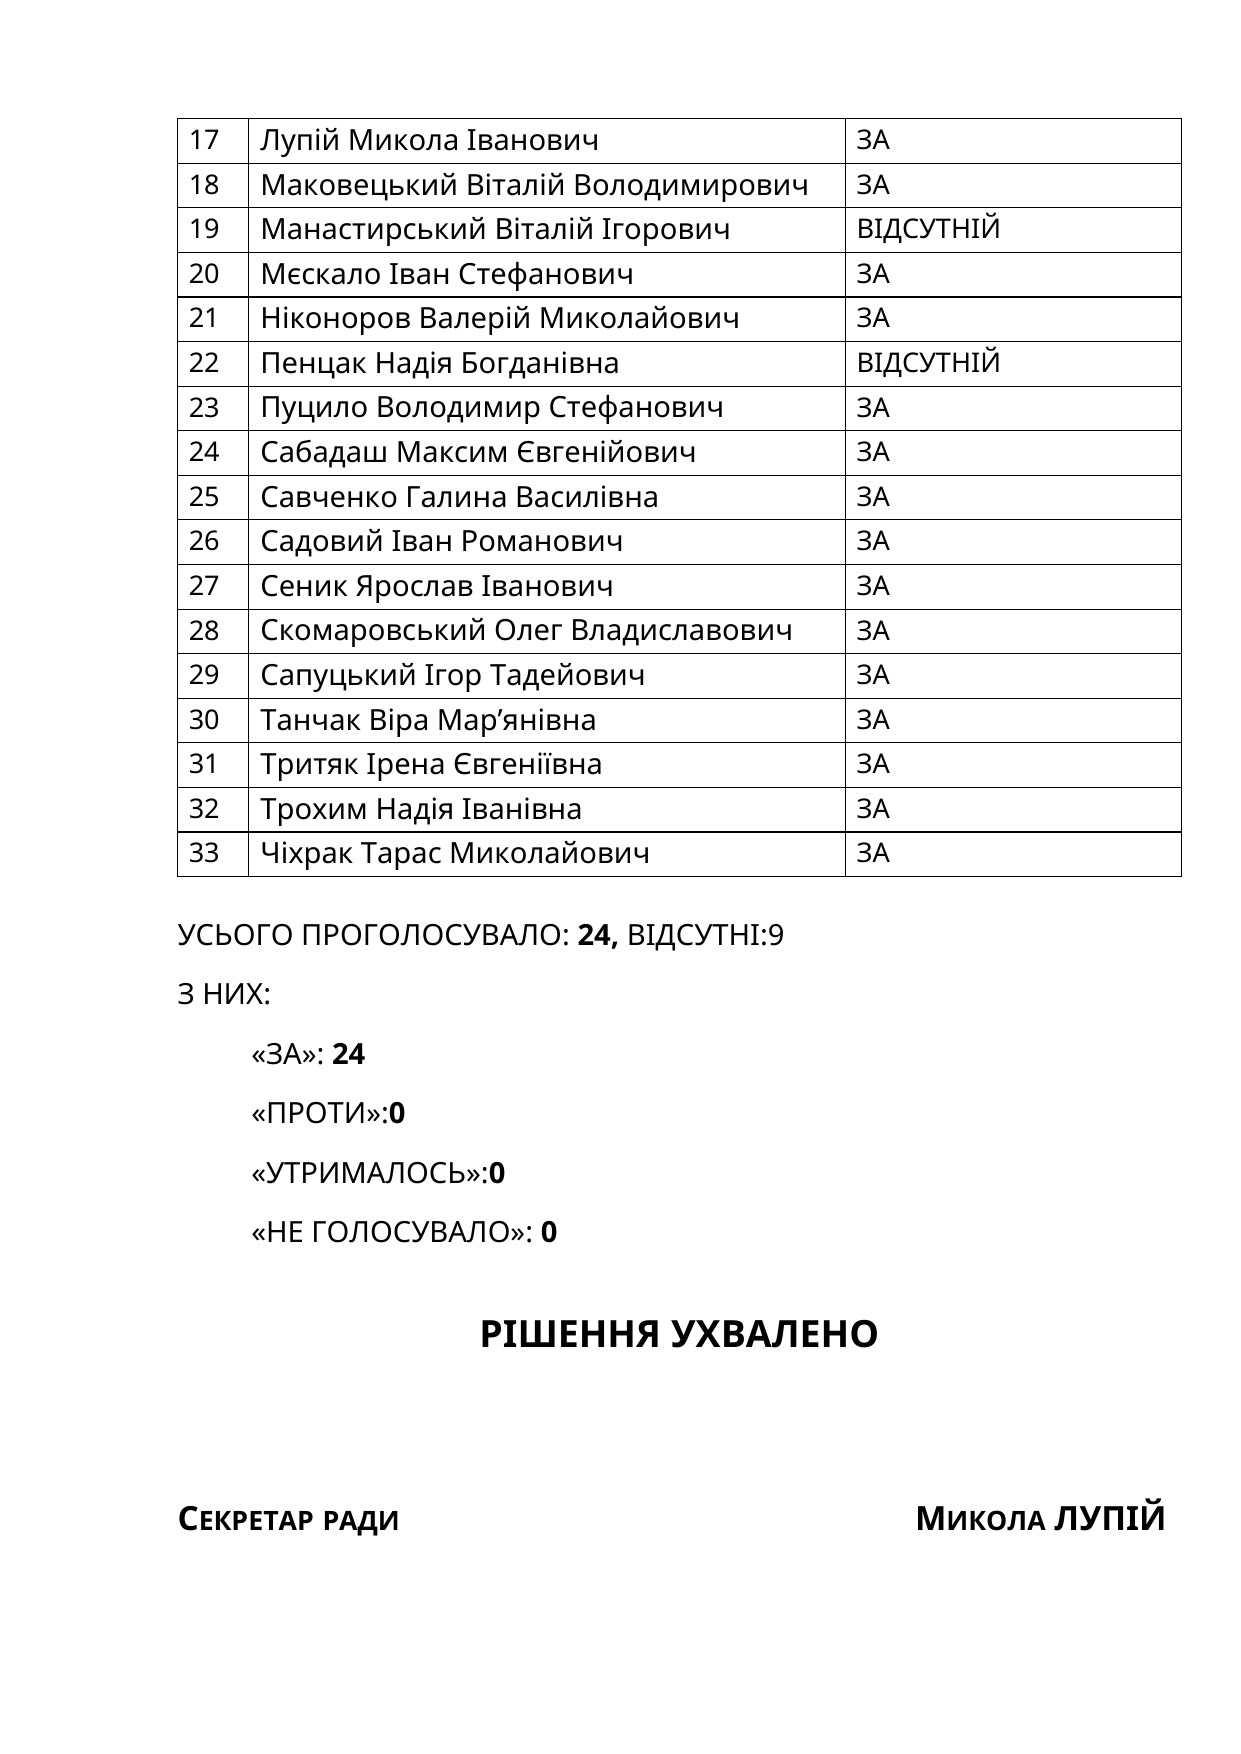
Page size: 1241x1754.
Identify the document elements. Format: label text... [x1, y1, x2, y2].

table_cell 29 [178, 654, 248, 698]
table_cell ЗА [846, 520, 1181, 564]
table_cell Пенцак Надія Богданівна [249, 342, 845, 386]
table_cell Мєскало Іван Стефанович [249, 253, 845, 296]
table_cell 26 [178, 520, 248, 564]
table_cell ВІДСУТНІЙ [846, 208, 1181, 252]
table_cell ЗА [846, 833, 1181, 876]
text «УТРИМАЛОСЬ»:0 [177, 1152, 1181, 1192]
table_cell Лупій Микола Іванович [249, 119, 845, 163]
table_cell ЗА [846, 699, 1181, 742]
table_cell Чіхрак Тарас Миколайович [249, 833, 845, 876]
table_cell ЗА [846, 610, 1181, 653]
table_cell 22 [178, 342, 248, 386]
table_cell 30 [178, 699, 248, 742]
table_cell Скомаровський Олег Владиславович [249, 610, 845, 653]
table_cell ЗА [846, 565, 1181, 608]
table_cell ЗА [846, 431, 1181, 475]
table_cell Тритяк Ірена Євгеніївна [249, 743, 845, 787]
text Усього проголосувало: 24, ВІДСУТНІ:9 [177, 914, 1181, 954]
text Секретар ради Микола ЛУПІЙ [177, 1495, 1181, 1540]
table_cell 21 [178, 298, 248, 341]
table_cell 18 [178, 164, 248, 207]
table_cell ЗА [846, 654, 1181, 698]
text «ПРОТИ»:0 [177, 1092, 1181, 1132]
text «ЗА»: 24 [177, 1033, 1181, 1073]
table_cell Савченко Галина Василівна [249, 476, 845, 519]
table_cell ЗА [846, 788, 1181, 831]
table_cell Трохим Надія Іванівна [249, 788, 845, 831]
table_cell 28 [178, 610, 248, 653]
table_cell Маковецький Віталій Володимирович [249, 164, 845, 207]
table_cell ЗА [846, 476, 1181, 519]
table_cell ЗА [846, 253, 1181, 296]
table_cell Сеник Ярослав Іванович [249, 565, 845, 608]
table_cell ЗА [846, 743, 1181, 787]
table_cell Пуцило Володимир Стефанович [249, 387, 845, 430]
table_cell 24 [178, 431, 248, 475]
table_cell ВІДСУТНІЙ [846, 342, 1181, 386]
text З НИХ: [177, 973, 1181, 1013]
table_cell 19 [178, 208, 248, 252]
table_cell Сабадаш Максим Євгенійович [249, 431, 845, 475]
table_cell 33 [178, 833, 248, 876]
table_cell Садовий Іван Романович [249, 520, 845, 564]
table_cell ЗА [846, 387, 1181, 430]
table_cell 27 [178, 565, 248, 608]
text «НЕ ГОЛОСУВАЛО»: 0 [177, 1211, 1181, 1251]
table_cell 25 [178, 476, 248, 519]
table_cell ЗА [846, 164, 1181, 207]
table_cell 31 [178, 743, 248, 787]
table_cell 23 [178, 387, 248, 430]
text РІШЕННЯ УХВАЛЕНО [177, 1308, 1181, 1359]
table_cell Танчак Віра Мар’янівна [249, 699, 845, 742]
table_cell ЗА [846, 298, 1181, 341]
table_cell ЗА [846, 119, 1181, 163]
table_cell Манастирський Віталій Ігорович [249, 208, 845, 252]
table_cell 32 [178, 788, 248, 831]
table_cell Ніконоров Валерій Миколайович [249, 298, 845, 341]
table_cell 17 [178, 119, 248, 163]
table_cell 20 [178, 253, 248, 296]
table_cell Сапуцький Ігор Тадейович [249, 654, 845, 698]
